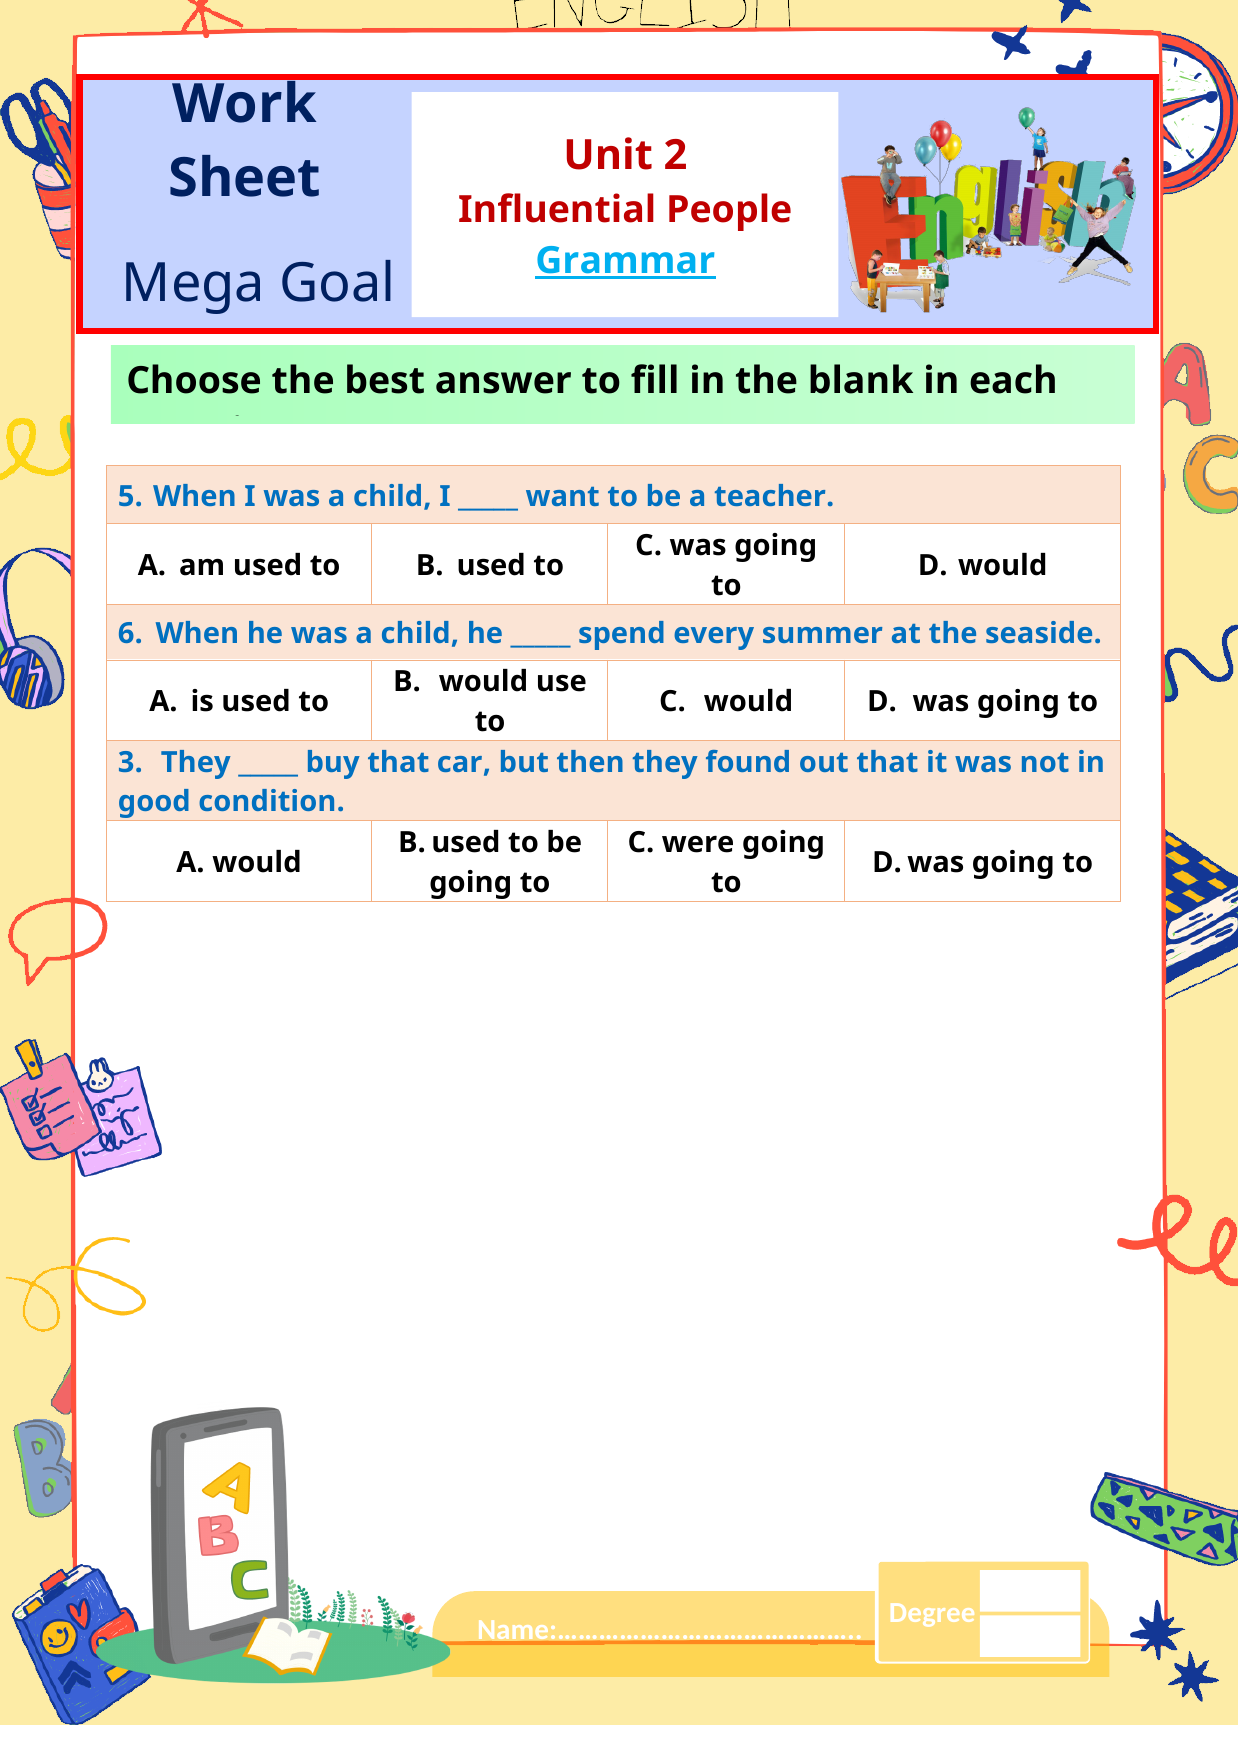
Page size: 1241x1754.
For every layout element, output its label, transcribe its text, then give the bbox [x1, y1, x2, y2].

table_cell A. would [107, 821, 371, 901]
table_cell B. used to [372, 524, 607, 604]
table_cell D. was going to [845, 661, 1120, 740]
table_cell C. would [608, 661, 844, 740]
table_cell A. am used to [107, 524, 371, 604]
table_cell D. was going to [845, 821, 1120, 901]
table_cell D. would [845, 524, 1120, 604]
table_cell A. is used to [107, 661, 371, 740]
table_cell C. was going to [608, 524, 844, 604]
table_cell 6. When he was a child, he _____ spend every summer at the seaside. [107, 605, 1120, 659]
table_cell C. were going to [608, 821, 844, 901]
table_cell B. used to be going to [372, 821, 607, 901]
picture [0, 0, 1238, 1725]
table_header 5. When I was a child, I _____ want to be a teacher. [107, 466, 1120, 523]
table_cell 3. They _____ buy that car, but then they found out that it was not in good condition. [107, 741, 1120, 820]
table_cell B. would use to [372, 661, 607, 740]
